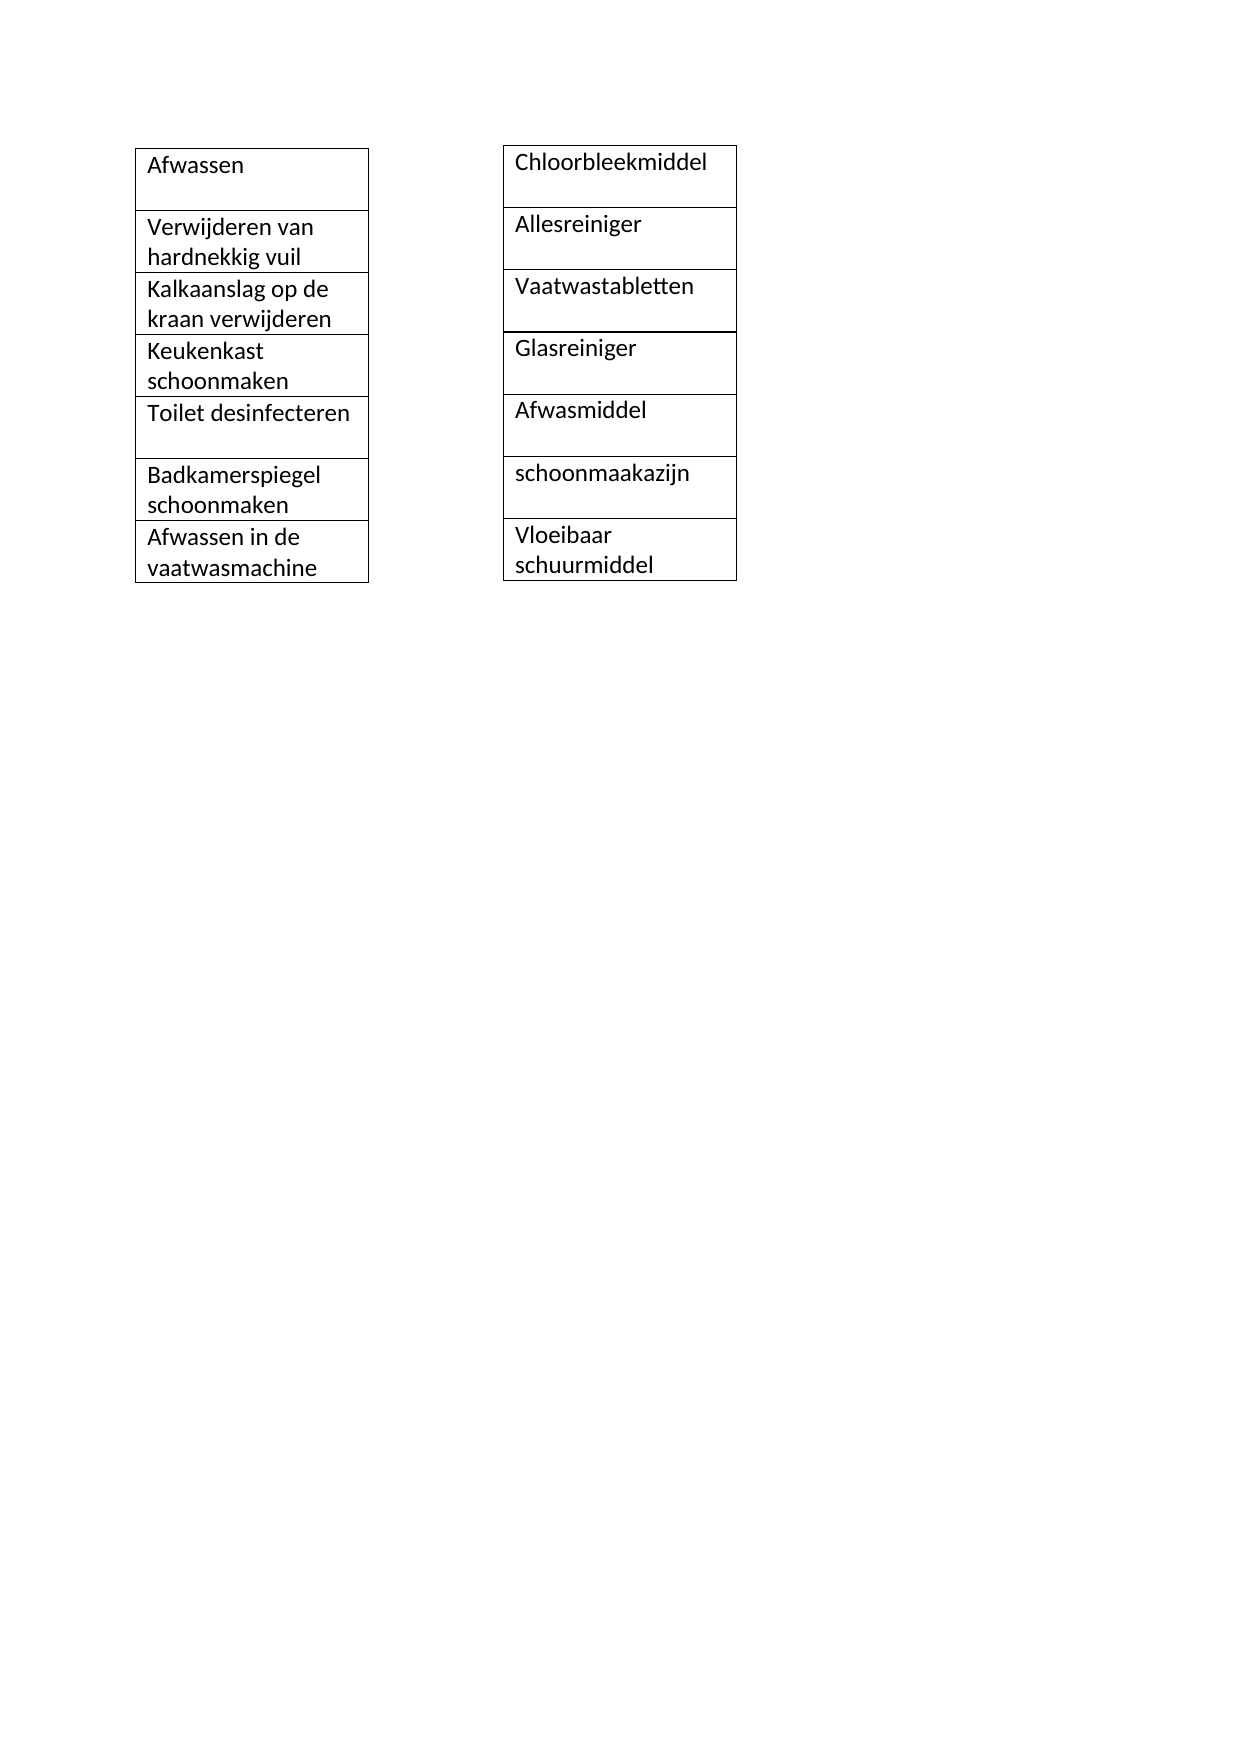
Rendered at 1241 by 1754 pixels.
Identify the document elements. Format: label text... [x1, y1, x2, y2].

table_cell Badkamerspiegel schoonmaken [136, 459, 368, 520]
table_cell schoonmaakazijn [504, 457, 736, 518]
table_cell Kalkaanslag op de kraan verwijderen [136, 273, 368, 334]
table_cell Verwijderen van hardnekkig vuil [136, 211, 368, 272]
table_cell Allesreiniger [504, 208, 736, 269]
table_cell Keukenkast schoonmaken [136, 335, 368, 396]
table_header Afwassen [136, 149, 368, 210]
table_cell Afwassen in de vaatwasmachine [136, 521, 368, 582]
table_cell Glasreiniger [504, 333, 736, 393]
table_cell Toilet desinfecteren [136, 397, 368, 458]
table_cell Afwasmiddel [504, 395, 736, 456]
table_cell Vloeibaar schuurmiddel [504, 519, 736, 580]
table_cell Vaatwastabletten [504, 270, 736, 331]
table_header Chloorbleekmiddel [504, 146, 736, 207]
